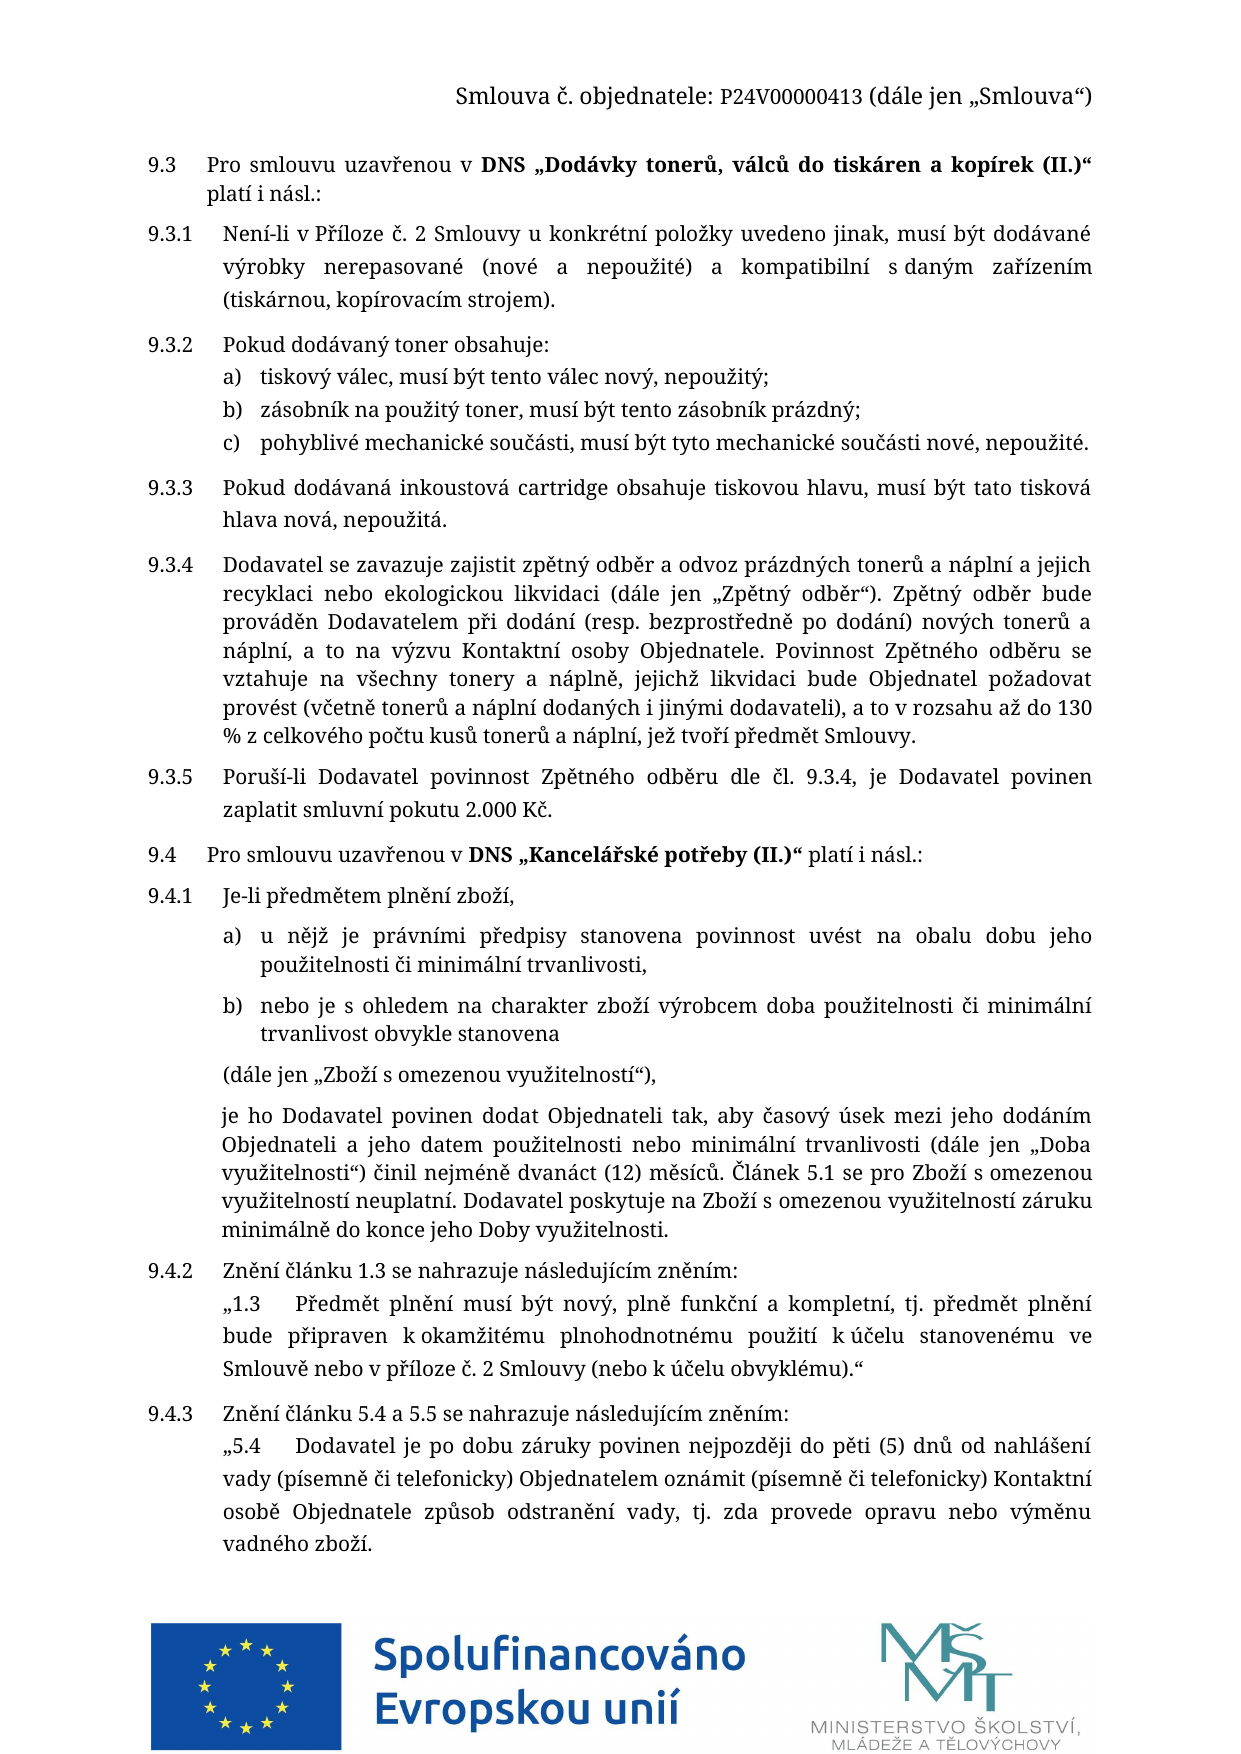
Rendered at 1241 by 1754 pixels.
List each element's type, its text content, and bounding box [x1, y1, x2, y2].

list Dodavatel se zavazuje zajistit zpětný odběr a odvoz prázdných tonerů a náplní a jejich recyklaci nebo ekologickou likvidaci (dále jen „Zpětný odběr“). Zpětný odběr bude prováděn Dodavatelem při dodání (resp. bezprostředně po dodání) nových tonerů a náplní, a to na výzvu Kontaktní osoby Objednatele. Povinnost Zpětného odběru se vztahuje na všechny tonery a náplně, jejichž likvidaci bude Objednatel požadovat provést (včetně tonerů a náplní dodaných i jinými dodavateli), a to v rozsahu až do 130 % z celkového počtu kusů tonerů a náplní, jež tvoří předmět Smlouvy. [148, 551, 1093, 749]
list Poruší-li Dodavatel povinnost Zpětného odběru dle čl. 9.3.4, je Dodavatel povinen zaplatit smluvní pokutu 2.000 Kč. [148, 762, 1093, 823]
list Znění článku 5.4 a 5.5 se nahrazuje následujícím zněním: [148, 1399, 1093, 1427]
list zásobník na použitý toner, musí být tento zásobník prázdný; [223, 395, 1093, 423]
list Pokud dodávaná inkoustová cartridge obsahuje tiskovou hlavu, musí být tato tisková hlava nová, nepoužitá. [148, 473, 1093, 534]
list pohyblivé mechanické součásti, musí být tyto mechanické součásti nové, nepoužité. [223, 428, 1093, 456]
list Pro smlouvu uzavřenou v DNS „Dodávky tonerů, válců do tiskáren a kopírek (II.)“ platí i násl.: [148, 150, 1093, 207]
list Není-li v Příloze č. 2 Smlouvy u konkrétní položky uvedeno jinak, musí být dodávané výrobky nerepasované (nové a nepoužité) a kompatibilní s daným zařízením (tiskárnou, kopírovacím strojem). [148, 219, 1093, 313]
list u nějž je právními předpisy stanovena povinnost uvést na obalu dobu jeho použitelnosti či minimální trvanlivosti, [223, 922, 1093, 978]
list Pokud dodávaný toner obsahuje: [148, 330, 1093, 358]
list nebo je s ohledem na charakter zboží výrobcem doba použitelnosti či minimální trvanlivost obvykle stanovena [223, 991, 1093, 1048]
text (dále jen „Zboží s omezenou využitelností“), [223, 1060, 1093, 1089]
list „5.4 Dodavatel je po dobu záruky povinen nejpozději do pěti (5) dnů od nahlášení vady (písemně či telefonicky) Objednatelem oznámit (písemně či telefonicky) Kontaktní osobě Objednatele způsob odstranění vady, tj. zda provede opravu nebo výměnu vadného zboží. [223, 1432, 1093, 1558]
list tiskový válec, musí být tento válec nový, nepoužitý; [223, 362, 1093, 391]
text je ho Dodavatel povinen dodat Objednateli tak, aby časový úsek mezi jeho dodáním Objednateli a jeho datem použitelnosti nebo minimální trvanlivosti (dále jen „Doba využitelnosti“) činil nejméně dvanáct (12) měsíců. Článek 5.1 se pro Zboží s omezenou využitelností neuplatní. Dodavatel poskytuje na Zboží s omezenou využitelností záruku minimálně do konce jeho Doby využitelnosti. [221, 1101, 1093, 1243]
list „1.3 Předmět plnění musí být nový, plně funkční a kompletní, tj. předmět plnění bude připraven k okamžitému plnohodnotnému použití k účelu stanovenému ve Smlouvě nebo v příloze č. 2 Smlouvy (nebo k účelu obvyklému).“ [223, 1289, 1093, 1382]
list Znění článku 1.3 se nahrazuje následujícím zněním: [148, 1256, 1093, 1284]
list Pro smlouvu uzavřenou v DNS „Kancelářské potřeby (II.)“ platí i násl.: [148, 840, 1093, 868]
list Je-li předmětem plnění zboží, [148, 881, 1093, 909]
picture [147, 1619, 1093, 1754]
